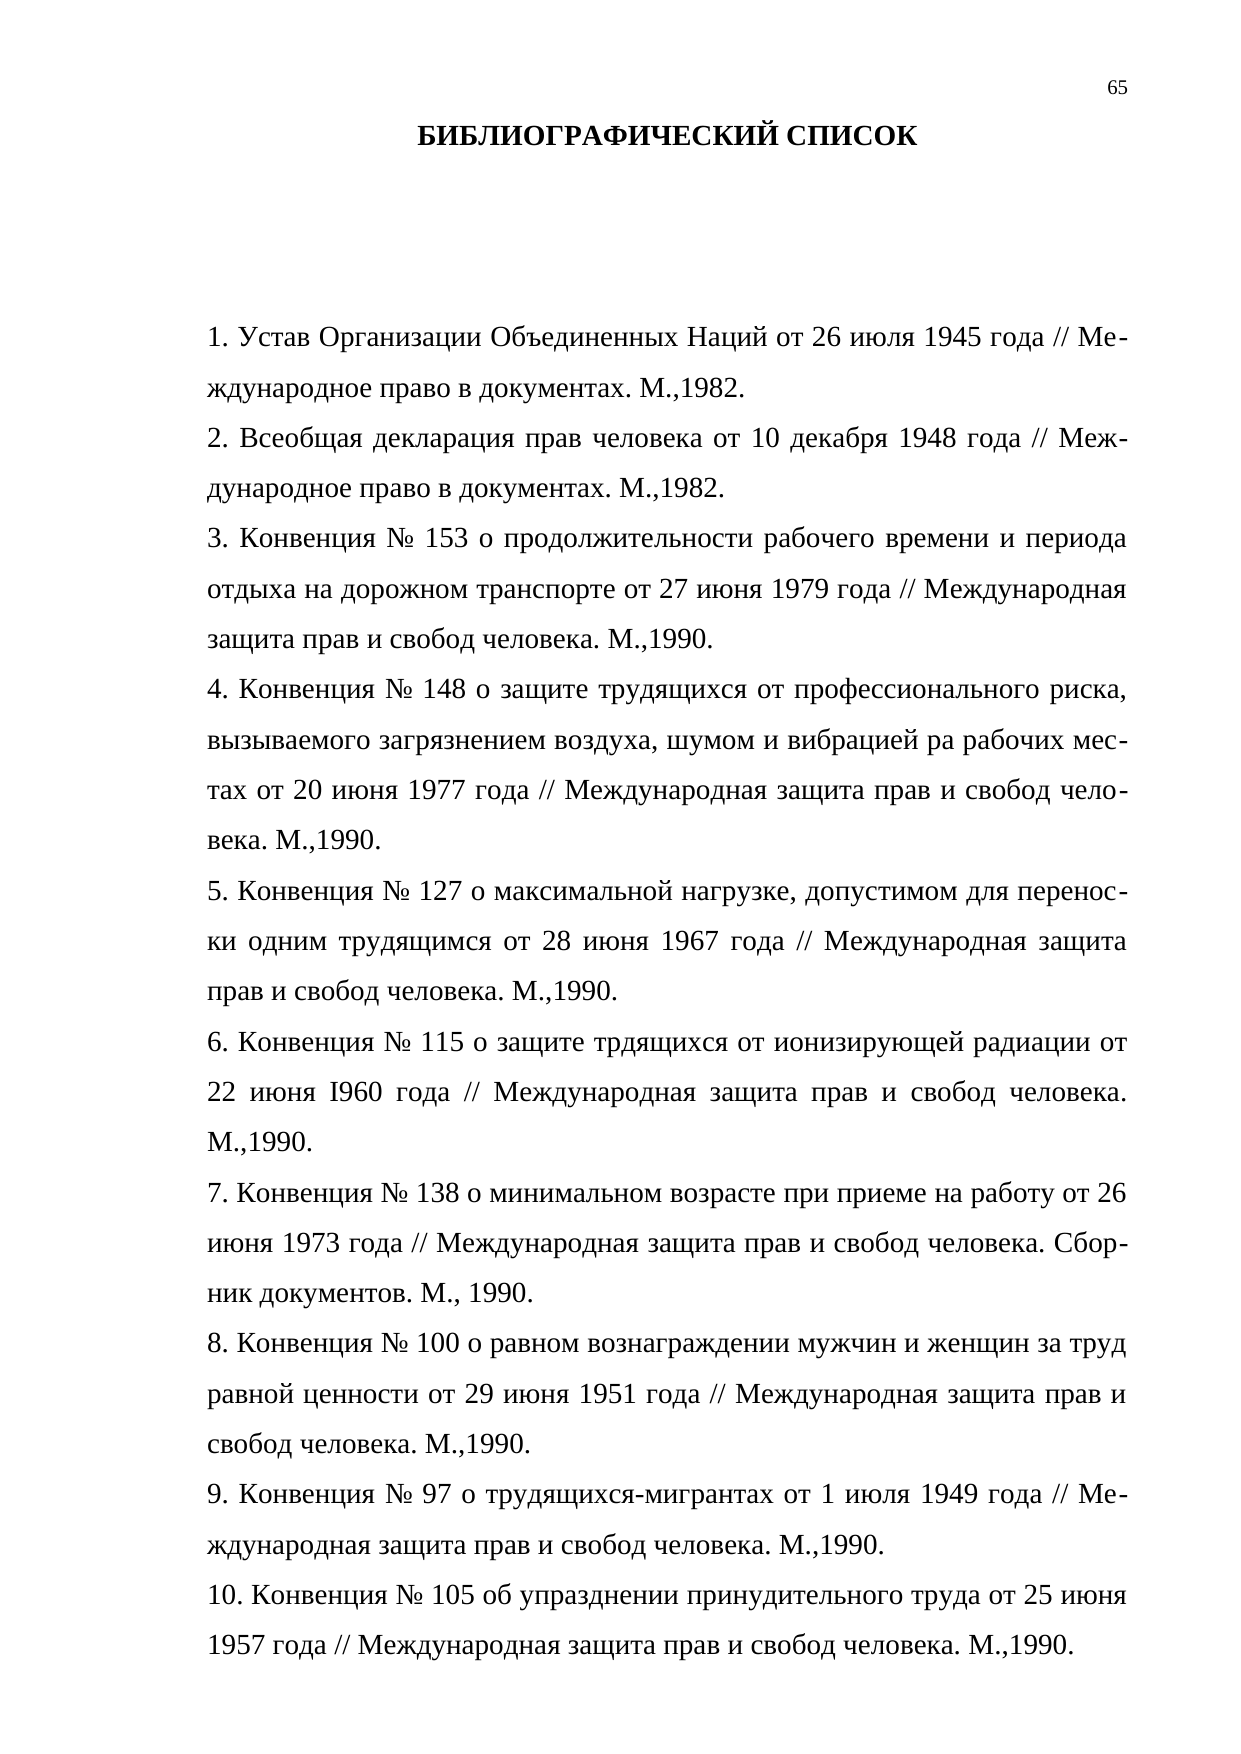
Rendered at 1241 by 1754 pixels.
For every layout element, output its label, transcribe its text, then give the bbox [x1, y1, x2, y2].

text БИБЛИОГРАФИЧЕСКИЙ СПИСОК [207, 118, 1128, 152]
text 4. Конвенция № 148 о защите трудящихся от профессионального риска, вызываемого загрязнением воздуха, шумом и вибрацией ра рабочих местах от 20 июня 1977 года // Международная защита прав и свобод человека. М.,1990. [207, 672, 1128, 856]
text 7. Конвенция № 138 о минимальном возрасте при приеме на работу от 26 июня 1973 года // Международная защита прав и свобод человека. Сборник документов. М., 1990. [207, 1175, 1128, 1309]
text 2. Всеобщая декларация прав человека от 10 декабря 1948 года // Международное право в документах. М.,1982. [207, 420, 1128, 504]
text 9. Конвенция № 97 о трудящихся-мигрантах от 1 июля 1949 года // Международная защита прав и свобод человека. М.,1990. [207, 1477, 1128, 1560]
text 10. Конвенция № 105 об упразднении принудительного труда от 25 июня 1957 года // Международная защита прав и свобод человека. М.,1990. [207, 1577, 1128, 1661]
text 5. Конвенция № 127 о максимальной нагрузке, допустимом для переноски одним трудящимся от 28 июня 1967 года // Международная защита прав и свобод человека. М.,1990. [207, 873, 1128, 1007]
text 3. Конвенция № 153 о продолжительности рабочего времени и периода отдыха на дорожном транспорте от 27 июня 1979 года // Международная защита прав и свобод человека. М.,1990. [207, 521, 1128, 655]
text 8. Конвенция № 100 о равном вознаграждении мужчин и женщин за труд равной ценности от 29 июня 1951 года // Международная защита прав и свобод человека. М.,1990. [207, 1326, 1128, 1460]
text 6. Конвенция № 115 о защите трдящихся от ионизирующей радиации от 22 июня I960 года // Международная защита прав и свобод человека. М.,1990. [207, 1024, 1128, 1158]
text 1. Устав Организации Объединенных Наций от 26 июля 1945 года // Международное право в документах. М.,1982. [207, 319, 1128, 403]
